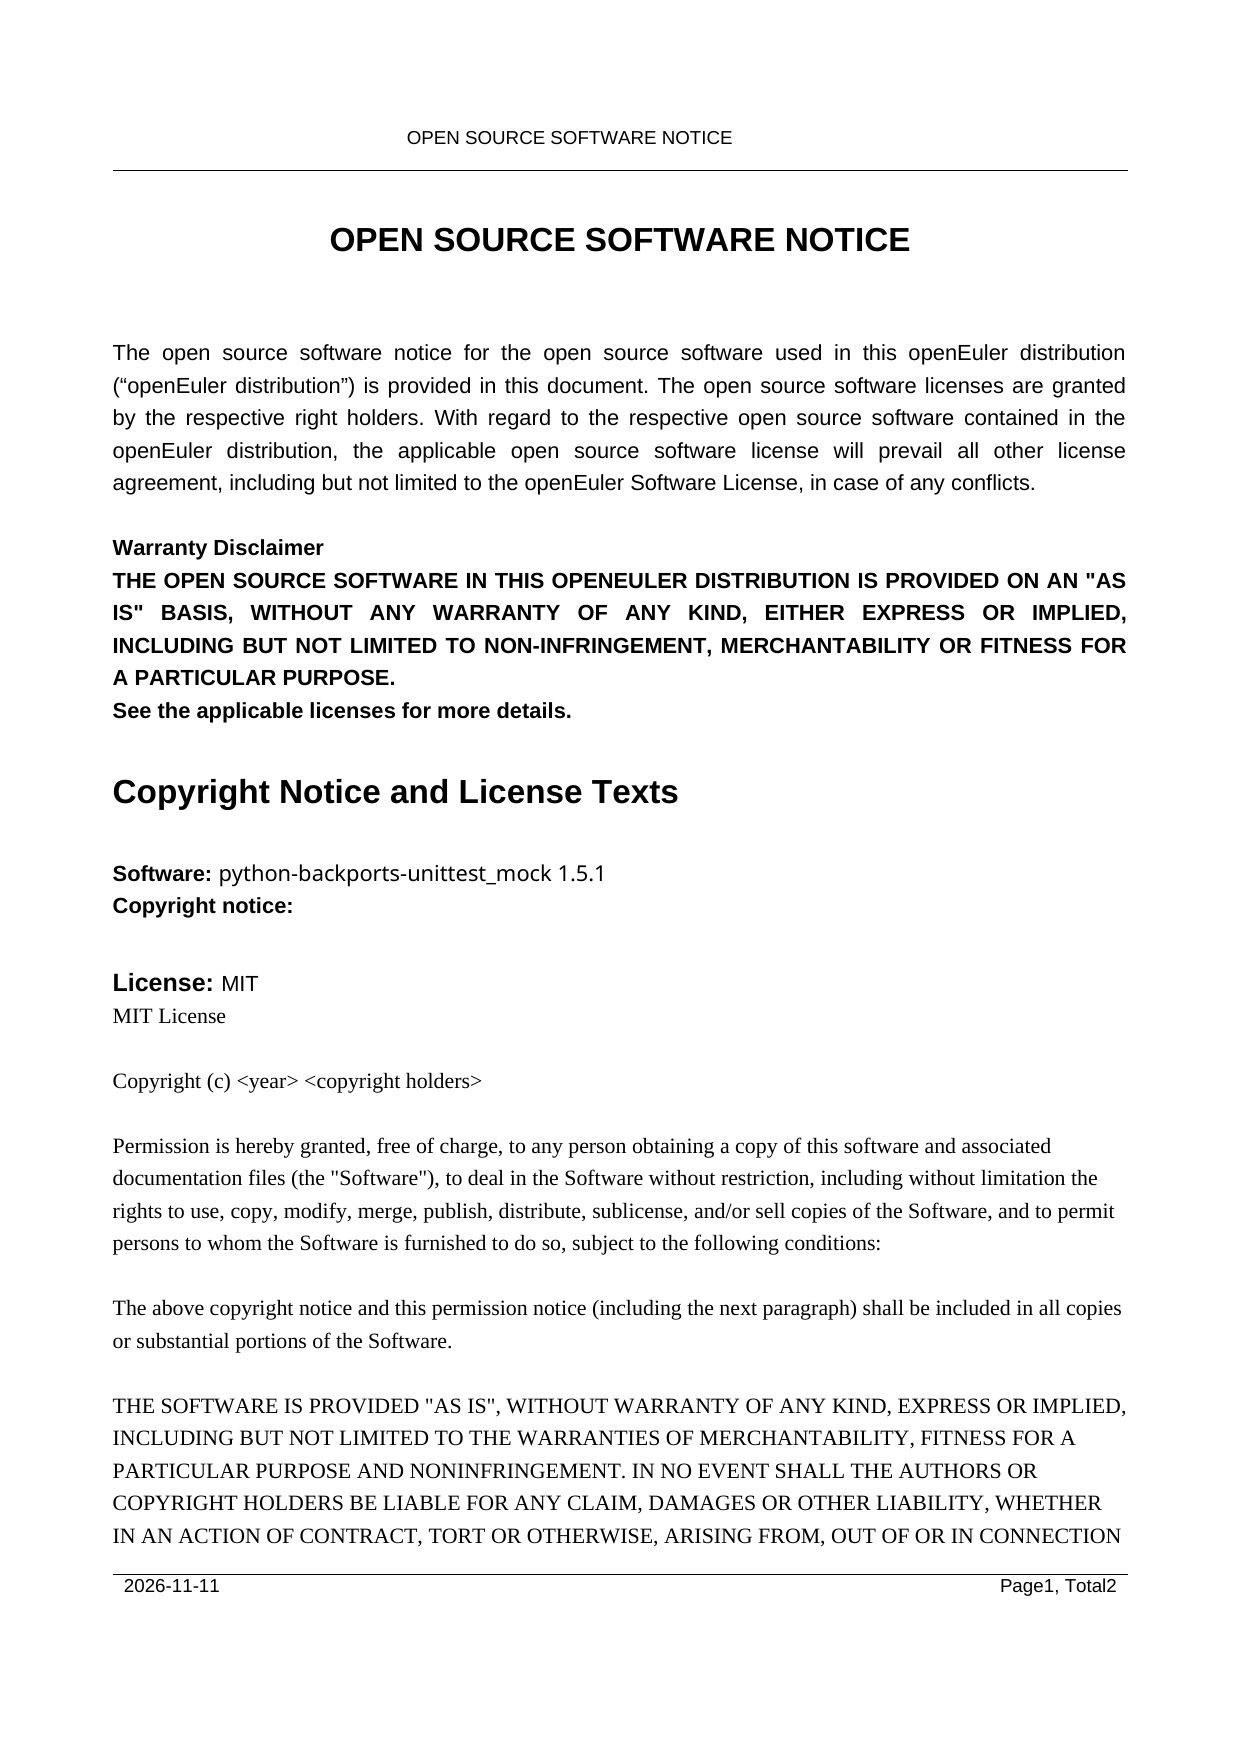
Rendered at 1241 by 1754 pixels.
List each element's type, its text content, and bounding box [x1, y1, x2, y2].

text OPEN SOURCE SOFTWARE NOTICE [112, 206, 1128, 271]
text Warranty Disclaimer [112, 531, 1128, 564]
text License: MIT [112, 966, 1128, 999]
text THE OPEN SOURCE SOFTWARE IN THIS OPENEULER DISTRIBUTION IS PROVIDED ON AN "AS IS" BASIS, WITHOUT ANY WARRANTY OF ANY KIND, EITHER EXPRESS OR IMPLIED, INCLUDING BUT NOT LIMITED TO NON-INFRINGEMENT, MERCHANTABILITY OR FITNESS FOR A PARTICULAR PURPOSE. See the applicable licenses for more details. [112, 564, 1128, 726]
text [112, 999, 1128, 1551]
text The open source software notice for the open source software used in this openEuler distribution (“openEuler distribution”) is provided in this document. The open source software licenses are granted by the respective right holders. With regard to the respective open source software contained in the openEuler distribution, the applicable open source software license will prevail all other license agreement, including but not limited to the openEuler Software License, in case of any conflicts. [112, 336, 1128, 499]
text Copyright notice: [112, 889, 1128, 921]
text Copyright Notice and License Texts [112, 759, 1128, 824]
title Software: python-backports-unittest_mock 1.5.1 [112, 856, 1128, 889]
